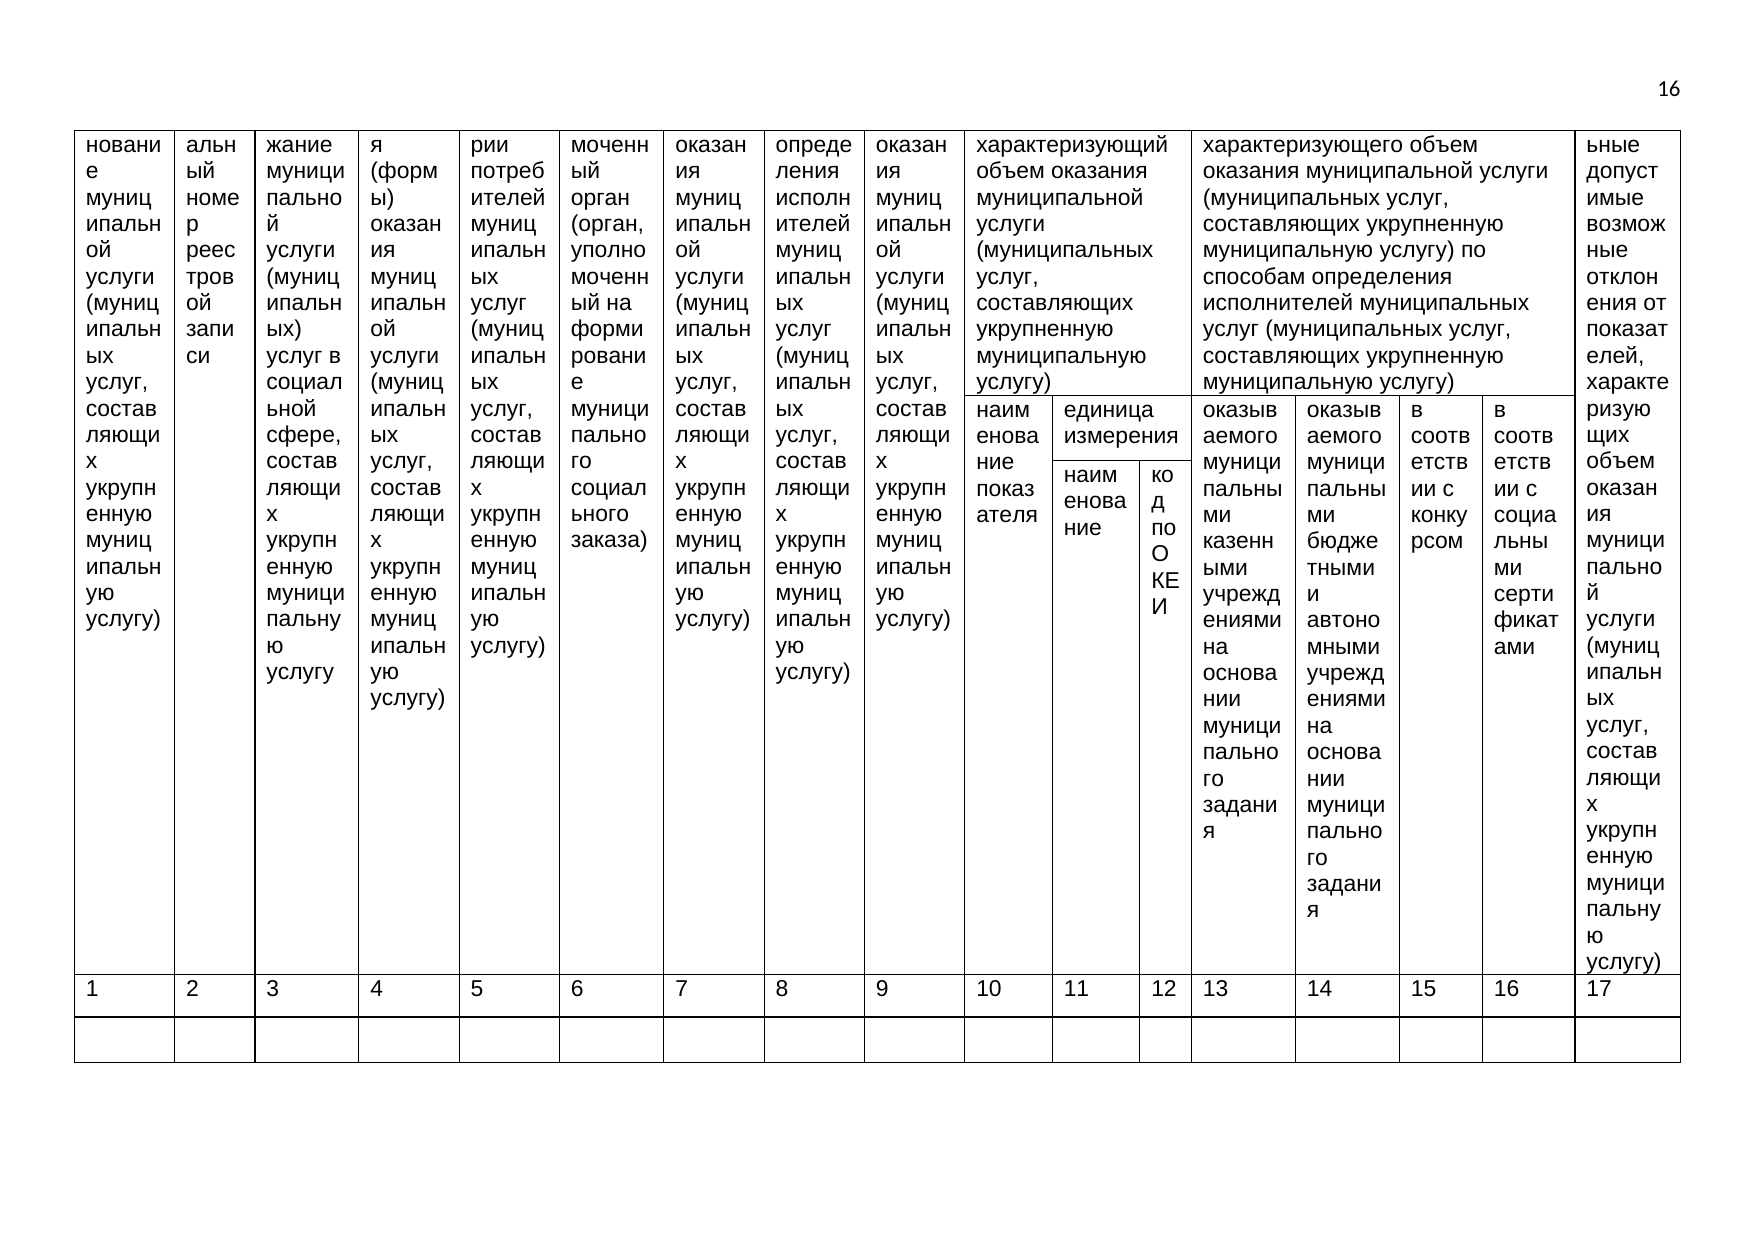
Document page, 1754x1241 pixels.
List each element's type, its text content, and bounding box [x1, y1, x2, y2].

table_cell 12 [1140, 975, 1191, 1016]
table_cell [865, 131, 964, 974]
table_cell оказываемого муниципальными бюджетными и автономными учреждениями на основании муниципального задания [1296, 396, 1399, 974]
table_cell [664, 1018, 764, 1062]
table_cell [1483, 1018, 1574, 1062]
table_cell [359, 131, 459, 974]
table_cell 9 [865, 975, 964, 1016]
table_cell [175, 131, 254, 974]
table_cell 7 [664, 975, 764, 1016]
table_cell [1192, 131, 1574, 394]
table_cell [560, 131, 663, 974]
table_cell оказываемого муниципальными казенными учреждениями на основании муниципального задания [1192, 396, 1295, 974]
table_cell [460, 1018, 559, 1062]
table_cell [965, 131, 1191, 394]
table_cell [256, 1018, 358, 1062]
table_cell наименование [1053, 461, 1139, 974]
table_cell 1 [75, 975, 174, 1016]
table_cell 3 [256, 975, 358, 1016]
table_cell [1296, 1018, 1399, 1062]
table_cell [765, 131, 864, 974]
table_cell 4 [359, 975, 459, 1016]
table_cell [175, 1018, 254, 1062]
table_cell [460, 131, 559, 974]
table_cell единица измерения [1053, 396, 1191, 460]
table_cell [359, 1018, 459, 1062]
table_cell 17 [1576, 975, 1680, 1016]
table_cell 2 [175, 975, 254, 1016]
table_cell 15 [1400, 975, 1482, 1016]
table_cell [560, 1018, 663, 1062]
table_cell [75, 131, 174, 974]
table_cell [664, 131, 764, 974]
table_cell 8 [765, 975, 864, 1016]
table_cell [1140, 1018, 1191, 1062]
table_cell [865, 1018, 964, 1062]
table_cell 13 [1192, 975, 1295, 1016]
table_cell в соответствии с конкурсом [1400, 396, 1482, 974]
table_cell [1192, 1018, 1295, 1062]
table_cell [965, 1018, 1052, 1062]
table_cell 6 [560, 975, 663, 1016]
table_cell наименование показателя [965, 396, 1052, 974]
table_cell [1576, 1018, 1680, 1062]
table_cell [1400, 1018, 1482, 1062]
table_cell в соответствии с социальными сертификатами [1483, 396, 1574, 974]
table_cell код по ОКЕИ [1140, 461, 1191, 974]
table_cell 5 [460, 975, 559, 1016]
table_cell 14 [1296, 975, 1399, 1016]
table_cell 10 [965, 975, 1052, 1016]
table_cell 11 [1053, 975, 1139, 1016]
table_cell [765, 1018, 864, 1062]
table_cell [75, 1018, 174, 1062]
table_cell [1053, 1018, 1139, 1062]
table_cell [256, 131, 358, 974]
table_cell 16 [1483, 975, 1574, 1016]
